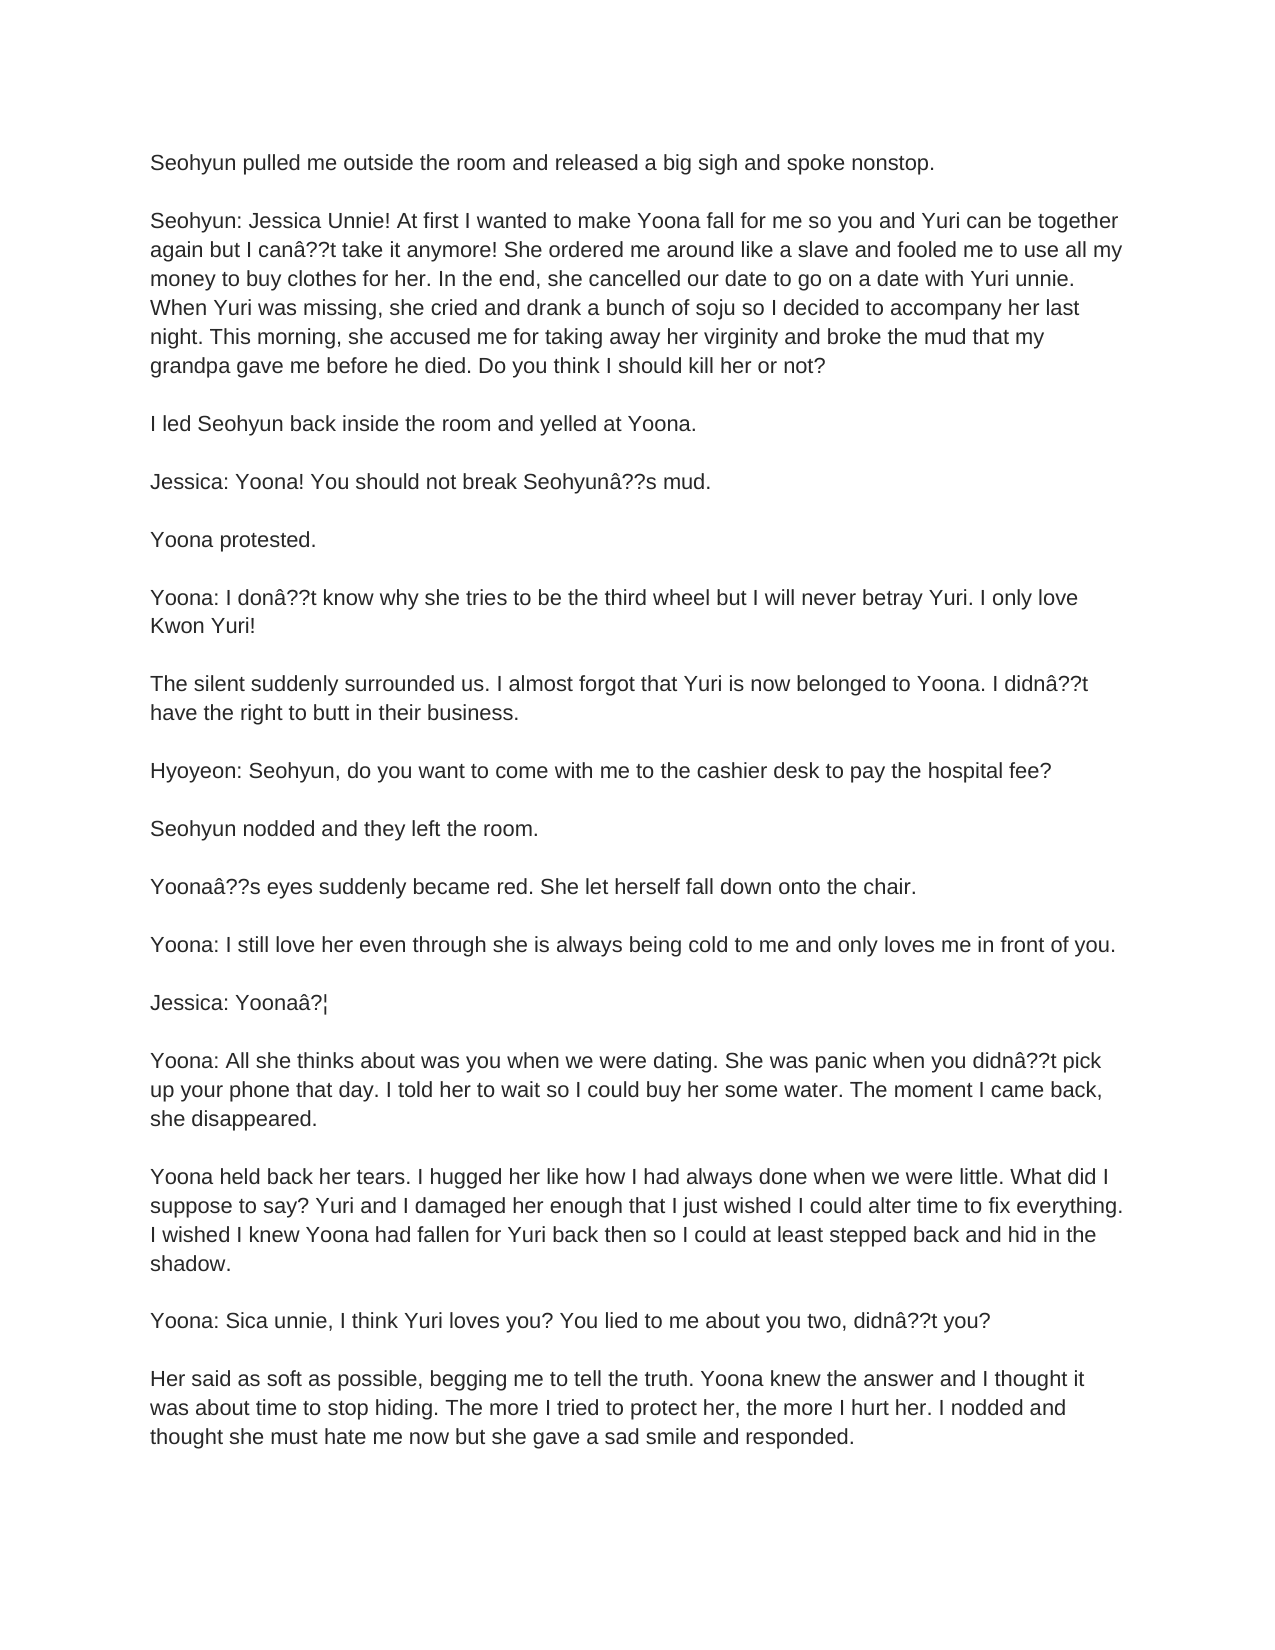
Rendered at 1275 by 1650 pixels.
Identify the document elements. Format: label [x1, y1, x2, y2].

text [150, 150, 1125, 1478]
